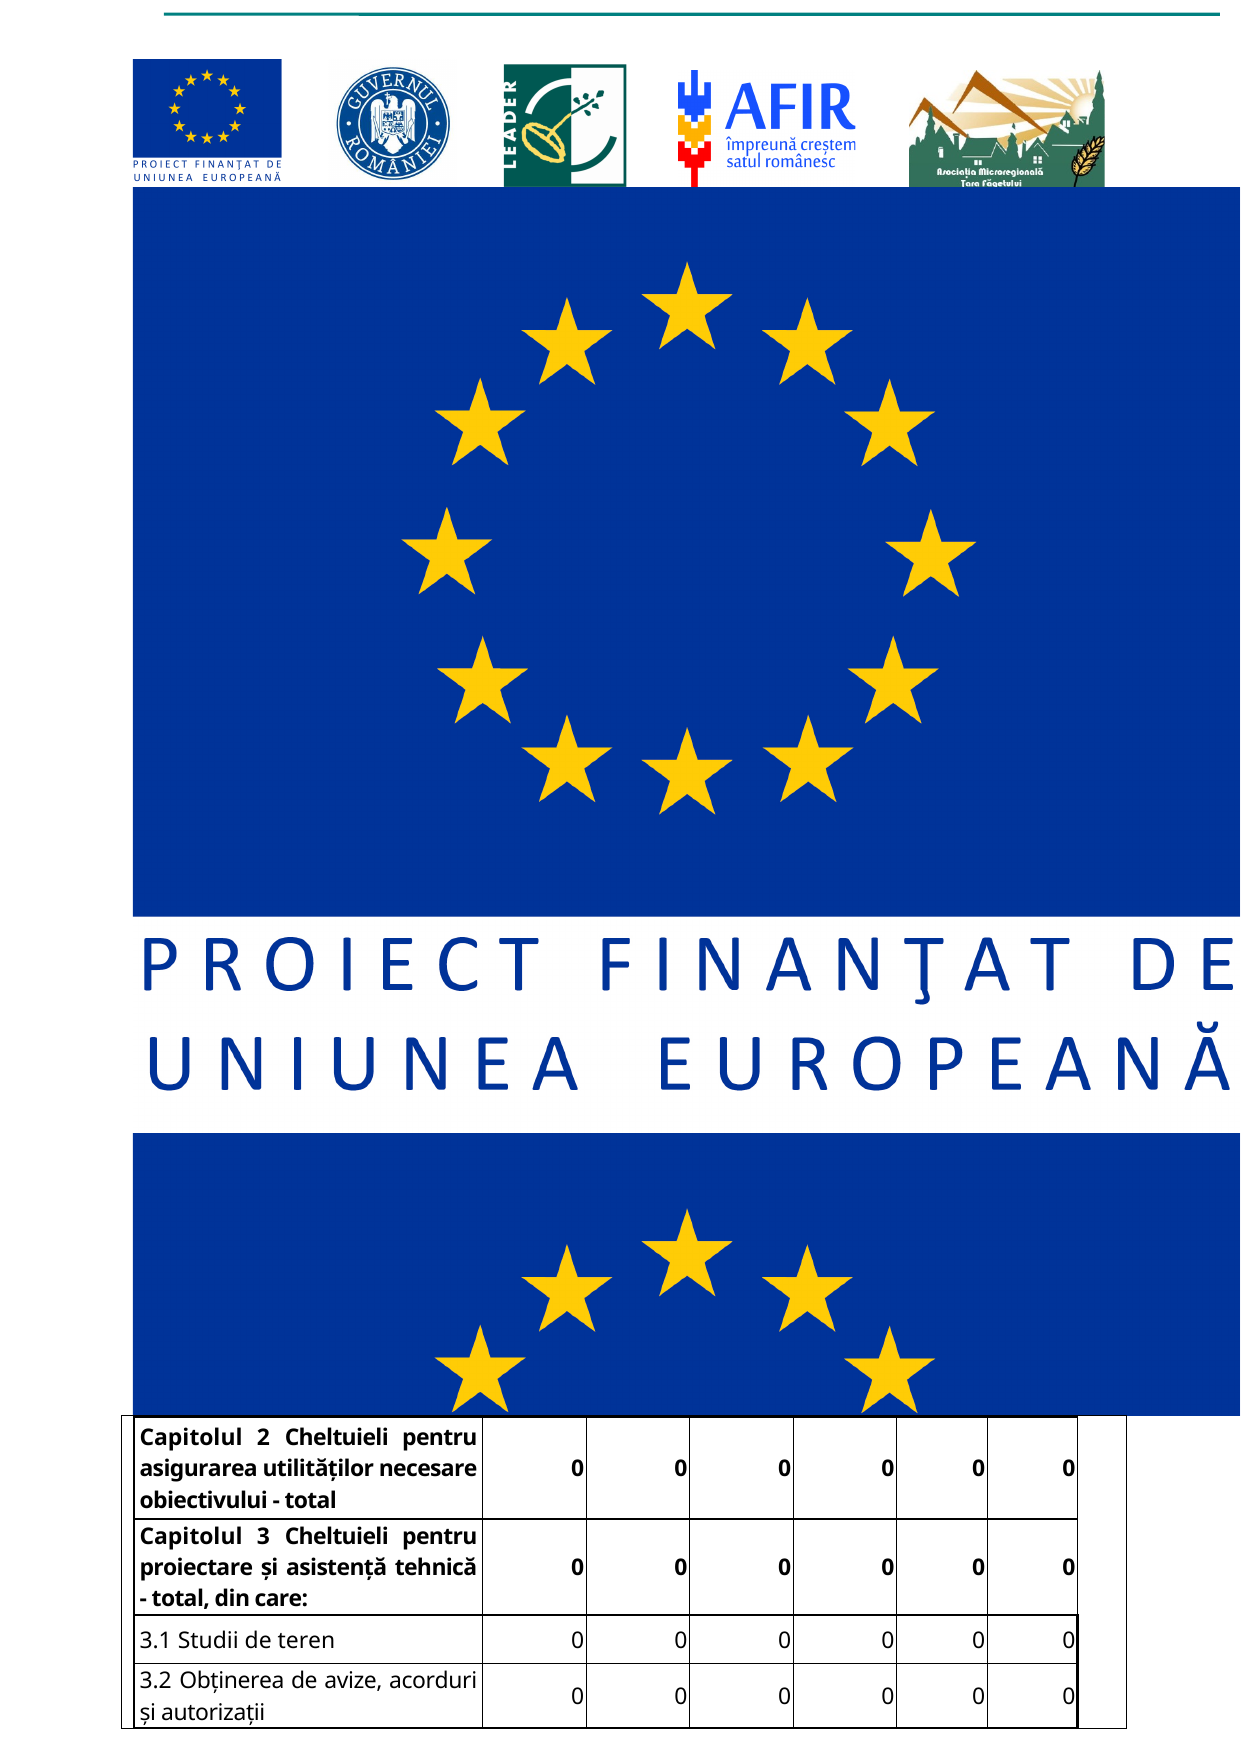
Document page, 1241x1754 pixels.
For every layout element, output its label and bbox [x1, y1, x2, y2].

table_cell [897, 1616, 987, 1663]
table_cell [483, 1418, 586, 1518]
table_cell [897, 1664, 987, 1727]
picture [132, 59, 1241, 1416]
table_cell [690, 1418, 793, 1518]
table_cell [587, 1616, 689, 1663]
table_cell [122, 1416, 133, 1728]
table_cell [135, 1664, 482, 1727]
table_cell [794, 1616, 896, 1663]
table_cell [988, 1664, 1076, 1727]
table_cell [135, 1616, 482, 1663]
table_cell [690, 1616, 793, 1663]
table_cell [587, 1418, 689, 1518]
table_cell [897, 1418, 987, 1518]
table_cell [897, 1520, 987, 1614]
table_cell [483, 1664, 586, 1727]
table_cell [988, 1616, 1076, 1663]
table_cell [988, 1418, 1077, 1518]
table_cell [483, 1616, 586, 1663]
table_cell [794, 1520, 896, 1614]
table_cell [483, 1520, 586, 1614]
table_cell [587, 1664, 689, 1727]
table_cell [794, 1664, 896, 1727]
table_cell [1078, 1416, 1126, 1728]
table_cell [794, 1418, 896, 1518]
table_cell [135, 1418, 482, 1518]
table_cell [988, 1520, 1077, 1614]
table_cell [690, 1520, 793, 1614]
picture [907, 70, 1105, 186]
table_cell [135, 1520, 482, 1614]
table_cell [690, 1664, 793, 1727]
table_cell [587, 1520, 689, 1614]
